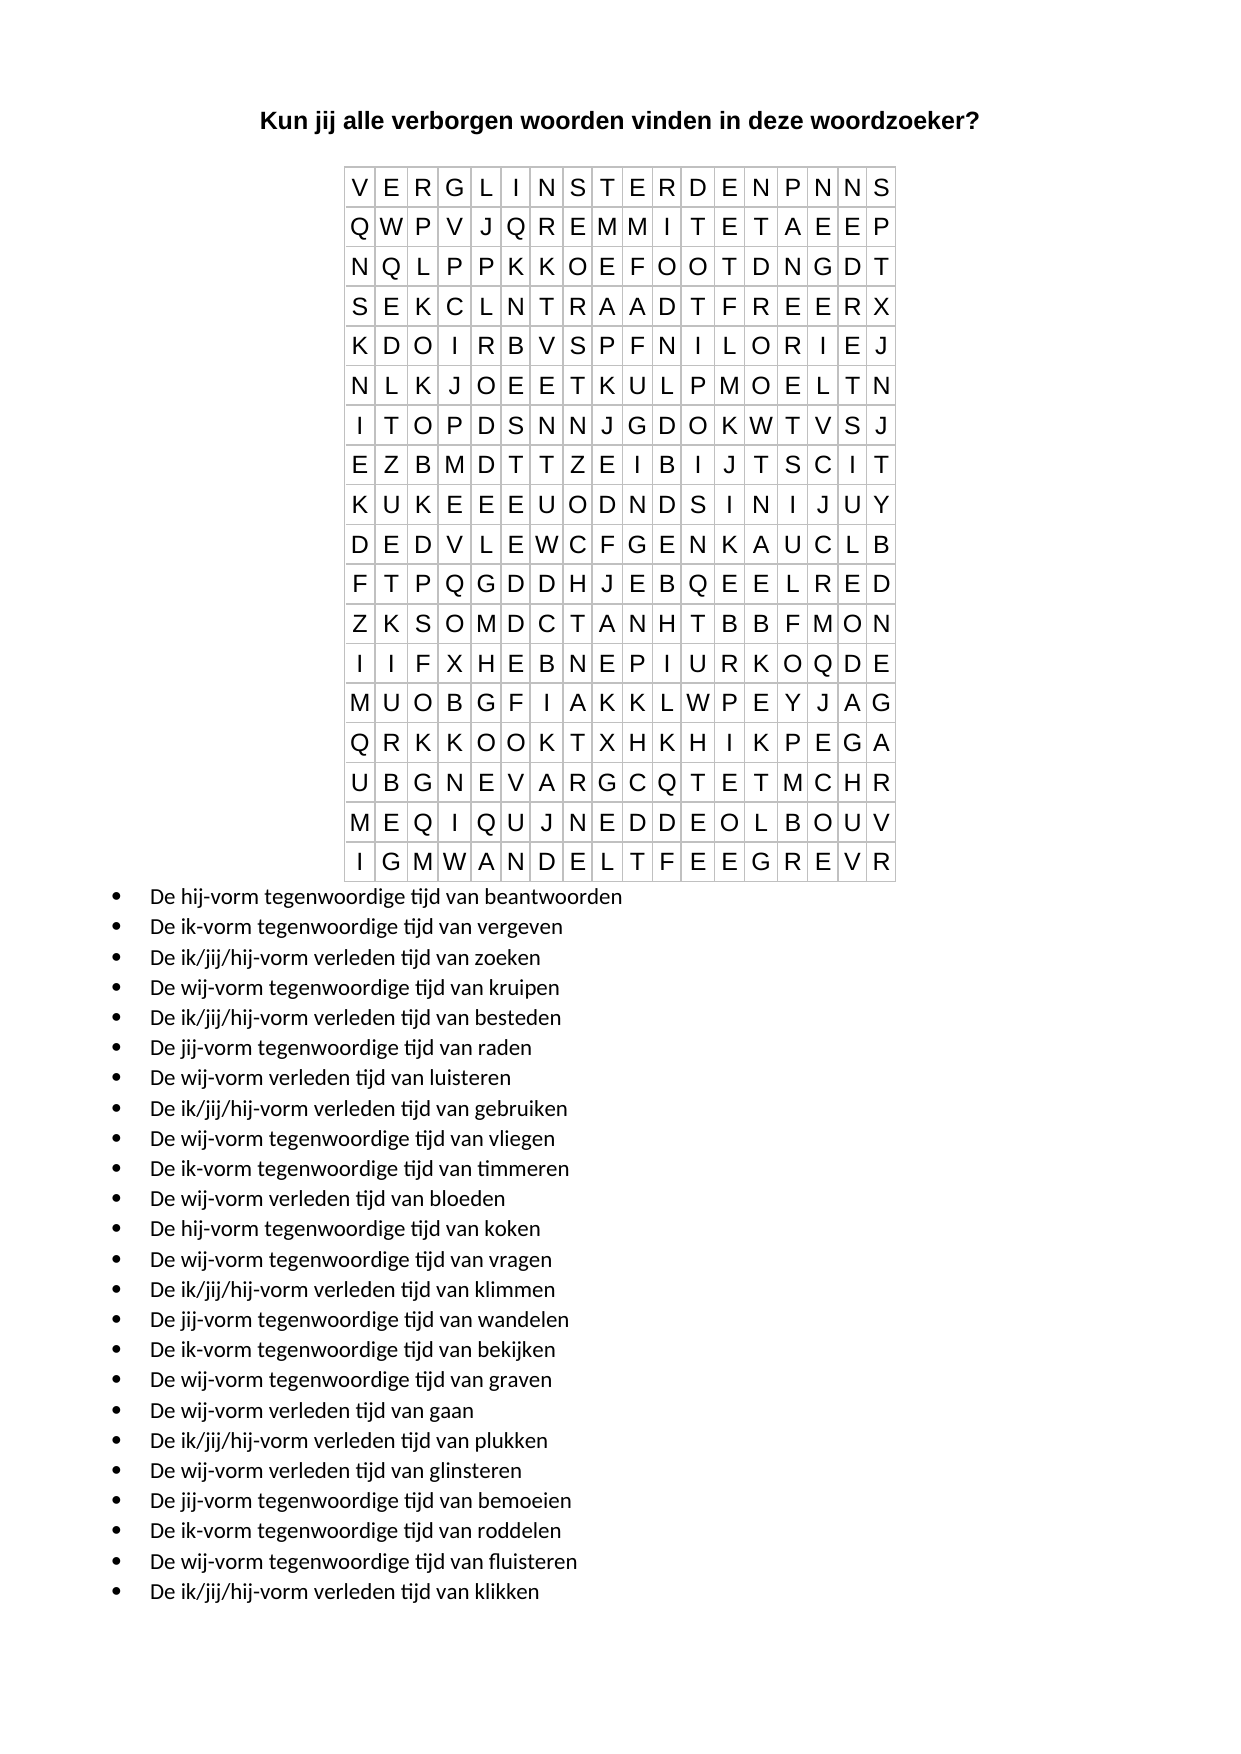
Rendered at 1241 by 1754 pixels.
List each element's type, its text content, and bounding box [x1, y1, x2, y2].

table_cell A [564, 684, 591, 722]
table_cell K [345, 485, 374, 523]
table_cell K [408, 366, 437, 404]
table_cell G [593, 763, 622, 801]
table_cell T [564, 366, 591, 404]
table_cell I [439, 803, 470, 841]
table_cell G [623, 525, 652, 563]
table_cell G [623, 406, 652, 444]
table_cell O [808, 803, 837, 841]
table_cell D [653, 803, 680, 841]
list De wij-vorm tegenwoordige tijd van kruipen [112, 973, 1165, 1001]
table_cell P [472, 247, 500, 285]
table_cell L [472, 287, 500, 325]
table_cell V [439, 525, 470, 563]
table_cell A [623, 287, 652, 325]
table_cell B [439, 684, 470, 722]
table_cell N [623, 605, 652, 642]
table_cell J [531, 803, 562, 841]
table_cell B [778, 803, 807, 841]
table_cell N [502, 287, 529, 325]
table_cell D [653, 485, 680, 523]
list De wij-vorm verleden tijd van gaan [112, 1396, 1165, 1424]
table_cell Q [408, 803, 437, 841]
table_cell E [808, 723, 837, 762]
table_cell C [623, 763, 652, 801]
table_cell F [623, 327, 652, 365]
table_cell E [531, 366, 562, 404]
table_cell D [653, 287, 680, 325]
table_cell E [745, 684, 777, 722]
table_cell T [745, 208, 777, 246]
table_cell M [345, 802, 374, 841]
table_cell R [745, 287, 777, 325]
table_cell O [839, 605, 866, 642]
table_cell X [867, 287, 895, 325]
table_cell H [653, 605, 680, 642]
table_cell G [472, 684, 500, 722]
table_cell A [472, 843, 500, 881]
table_cell K [623, 684, 652, 722]
table_cell E [345, 445, 374, 484]
table_cell K [715, 406, 744, 444]
table_cell N [623, 485, 652, 523]
table_cell B [745, 605, 777, 642]
table_cell I [778, 485, 807, 523]
table_cell V [867, 803, 895, 841]
table_cell J [867, 406, 895, 444]
table_cell U [376, 684, 407, 722]
table_cell V [808, 406, 837, 444]
list De ik-vorm tegenwoordige tijd van bekijken [112, 1335, 1165, 1363]
table_cell K [345, 326, 374, 365]
table_cell E [778, 366, 807, 404]
list De jij-vorm tegenwoordige tijd van raden [112, 1033, 1165, 1061]
table_cell V [531, 327, 562, 365]
table_cell M [623, 208, 652, 246]
list De jij-vorm tegenwoordige tijd van wandelen [112, 1305, 1165, 1333]
table_cell D [345, 525, 374, 563]
table_cell S [408, 605, 437, 642]
table_cell B [408, 446, 437, 484]
table_cell L [376, 366, 407, 404]
table_cell T [682, 287, 714, 325]
table_cell F [715, 287, 744, 325]
table_cell N [653, 327, 680, 365]
table_header V [345, 168, 374, 206]
table_cell T [745, 446, 777, 484]
table_cell D [502, 605, 529, 642]
table_cell J [439, 366, 470, 404]
table_cell R [867, 763, 895, 801]
table_cell L [715, 327, 744, 365]
table_cell A [593, 605, 622, 642]
list De wij-vorm tegenwoordige tijd van graven [112, 1366, 1165, 1393]
table_cell E [715, 843, 744, 881]
table_cell E [472, 485, 500, 523]
table_cell J [808, 684, 837, 722]
table_cell G [745, 843, 777, 881]
table_cell E [502, 366, 529, 404]
table_cell Q [439, 565, 470, 603]
list De ik-vorm tegenwoordige tijd van vergeven [112, 912, 1165, 940]
table_cell K [745, 644, 777, 682]
table_cell I [653, 208, 680, 246]
list De hij-vorm tegenwoordige tijd van koken [112, 1214, 1165, 1242]
table_cell A [778, 208, 807, 246]
table_cell E [682, 803, 714, 841]
table_cell F [345, 564, 374, 603]
table_cell A [745, 525, 777, 563]
table_cell Q [345, 207, 374, 246]
table_cell V [839, 843, 866, 881]
table_cell O [745, 327, 777, 365]
table_header N [531, 168, 562, 206]
table_cell T [682, 208, 714, 246]
table_cell G [376, 843, 407, 881]
table_cell K [376, 605, 407, 642]
table_cell R [472, 327, 500, 365]
table_cell U [682, 644, 714, 682]
table_cell F [408, 644, 437, 682]
table_cell J [472, 208, 500, 246]
table_cell E [682, 843, 714, 881]
table_cell E [593, 247, 622, 285]
table_cell U [502, 803, 529, 841]
table_cell Z [564, 446, 591, 484]
list De ik/jij/hij-vorm verleden tijd van zoeken [112, 943, 1165, 971]
table_cell B [867, 525, 895, 563]
table_cell O [653, 247, 680, 285]
table_cell U [623, 366, 652, 404]
table_cell K [593, 684, 622, 722]
table_cell V [502, 763, 529, 801]
text Kun jij alle verborgen woorden vinden in deze woordzoeker? [106, 106, 1134, 135]
table_cell T [745, 763, 777, 801]
table_header E [623, 168, 652, 206]
table_cell L [593, 843, 622, 881]
table_cell R [564, 763, 591, 801]
table_header D [682, 168, 714, 206]
table_cell R [564, 287, 591, 325]
table_cell T [376, 406, 407, 444]
table_cell N [502, 843, 529, 881]
table_cell O [439, 605, 470, 642]
list De ik/jij/hij-vorm verleden tijd van klikken [112, 1577, 1165, 1605]
table_cell P [682, 366, 714, 404]
table_cell R [531, 208, 562, 246]
table_cell D [502, 565, 529, 603]
table_cell T [867, 446, 895, 484]
table_cell N [564, 644, 591, 682]
table_cell D [745, 247, 777, 285]
table_cell L [808, 366, 837, 404]
table_cell D [839, 247, 866, 285]
table_cell U [778, 525, 807, 563]
table_cell Q [502, 208, 529, 246]
table_cell I [715, 723, 744, 762]
table_cell W [439, 843, 470, 881]
table_cell D [593, 485, 622, 523]
table_cell E [439, 485, 470, 523]
table_header G [439, 168, 470, 206]
table_cell H [839, 763, 866, 801]
table_header P [778, 168, 807, 206]
table_cell H [682, 723, 714, 762]
table_cell J [593, 565, 622, 603]
table_cell W [682, 684, 714, 722]
table_cell E [745, 565, 777, 603]
table_cell U [376, 485, 407, 523]
table_cell L [745, 803, 777, 841]
table_cell N [564, 406, 591, 444]
table_cell L [408, 247, 437, 285]
table_cell W [745, 406, 777, 444]
table_cell R [376, 723, 407, 762]
table_cell P [408, 565, 437, 603]
table_cell P [439, 247, 470, 285]
table_cell S [778, 446, 807, 484]
table_cell C [808, 763, 837, 801]
table_cell E [715, 565, 744, 603]
table_cell B [376, 763, 407, 801]
table_cell G [472, 565, 500, 603]
table_cell O [778, 644, 807, 682]
table_cell L [472, 525, 500, 563]
table_cell T [502, 446, 529, 484]
table_cell T [564, 723, 591, 762]
list De wij-vorm verleden tijd van glinsteren [112, 1456, 1165, 1484]
table_cell S [839, 406, 866, 444]
table_cell P [623, 644, 652, 682]
list De wij-vorm verleden tijd van bloeden [112, 1184, 1165, 1212]
table_cell H [472, 644, 500, 682]
table_cell T [682, 763, 714, 801]
list De wij-vorm tegenwoordige tijd van vragen [112, 1245, 1165, 1273]
table_cell E [623, 565, 652, 603]
table_cell I [653, 644, 680, 682]
table_cell E [593, 803, 622, 841]
table_cell A [593, 287, 622, 325]
table_cell P [593, 327, 622, 365]
table_cell P [715, 684, 744, 722]
table_cell R [808, 565, 837, 603]
table_cell E [593, 644, 622, 682]
table_cell K [593, 366, 622, 404]
table_cell J [593, 406, 622, 444]
table_cell K [502, 247, 529, 285]
table_cell D [531, 565, 562, 603]
table_cell L [653, 366, 680, 404]
table_cell Q [653, 763, 680, 801]
table_cell F [593, 525, 622, 563]
table_cell H [623, 723, 652, 762]
table_cell N [345, 366, 374, 404]
table_cell O [564, 247, 591, 285]
table_cell P [778, 723, 807, 762]
table_cell N [682, 525, 714, 563]
table_cell O [715, 803, 744, 841]
table_cell O [408, 406, 437, 444]
table_cell M [778, 763, 807, 801]
table_cell B [531, 644, 562, 682]
table_header N [808, 168, 837, 206]
table_cell Y [778, 684, 807, 722]
table_cell O [682, 406, 714, 444]
table_cell M [345, 683, 374, 722]
table_cell K [408, 723, 437, 762]
table_cell R [778, 843, 807, 881]
table_cell Q [472, 803, 500, 841]
table_cell T [531, 287, 562, 325]
table_cell M [593, 208, 622, 246]
table_cell S [682, 485, 714, 523]
table_cell H [564, 565, 591, 603]
table_cell P [408, 208, 437, 246]
table_cell M [472, 605, 500, 642]
table_cell E [564, 208, 591, 246]
table_cell I [808, 327, 837, 365]
table_cell G [808, 247, 837, 285]
table_cell S [345, 286, 374, 325]
table_cell M [439, 446, 470, 484]
table_cell P [867, 208, 895, 246]
table_cell A [531, 763, 562, 801]
table_cell I [345, 405, 374, 444]
table_cell G [867, 684, 895, 722]
table_cell C [808, 446, 837, 484]
table_cell K [745, 723, 777, 762]
table_cell D [623, 803, 652, 841]
table_cell I [839, 446, 866, 484]
table_cell E [839, 208, 866, 246]
table_cell D [376, 327, 407, 365]
table_cell J [715, 446, 744, 484]
table_cell Z [345, 604, 374, 642]
table_cell M [408, 843, 437, 881]
table_cell K [531, 247, 562, 285]
table_cell E [564, 843, 591, 881]
table_cell D [531, 843, 562, 881]
table_cell K [715, 525, 744, 563]
table_cell A [839, 684, 866, 722]
table_cell G [408, 763, 437, 801]
table_cell E [376, 525, 407, 563]
table_cell U [531, 485, 562, 523]
table_cell U [345, 763, 374, 801]
table_cell A [867, 723, 895, 762]
table_cell E [593, 446, 622, 484]
table_cell Z [376, 446, 407, 484]
table_cell D [839, 644, 866, 682]
table_cell E [376, 287, 407, 325]
table_cell K [408, 485, 437, 523]
table_cell U [839, 485, 866, 523]
table_cell E [808, 843, 837, 881]
table_cell O [472, 723, 500, 762]
table_cell T [715, 247, 744, 285]
table_cell B [653, 446, 680, 484]
table_cell O [408, 684, 437, 722]
table_cell F [653, 843, 680, 881]
table_cell M [808, 605, 837, 642]
table_cell T [623, 843, 652, 881]
table_cell L [839, 525, 866, 563]
table_cell E [839, 327, 866, 365]
table_cell E [808, 208, 837, 246]
table_cell R [778, 327, 807, 365]
table_cell I [531, 684, 562, 722]
table_cell W [531, 525, 562, 563]
list De ik/jij/hij-vorm verleden tijd van plukken [112, 1426, 1165, 1454]
table_cell K [408, 287, 437, 325]
table_header E [376, 168, 407, 206]
table_cell N [745, 485, 777, 523]
table_cell T [867, 247, 895, 285]
table_cell E [653, 525, 680, 563]
table_header I [502, 168, 529, 206]
table_cell N [345, 247, 374, 285]
table_cell E [778, 287, 807, 325]
table_cell B [715, 605, 744, 642]
table_cell C [808, 525, 837, 563]
table_cell E [502, 525, 529, 563]
table_cell X [593, 723, 622, 762]
table_cell R [867, 843, 895, 881]
table_cell S [502, 406, 529, 444]
table_cell E [472, 763, 500, 801]
table_cell B [502, 327, 529, 365]
list De wij-vorm verleden tijd van luisteren [112, 1063, 1165, 1091]
table_cell Q [345, 723, 374, 762]
list De ik/jij/hij-vorm verleden tijd van gebruiken [112, 1094, 1165, 1122]
table_cell E [502, 644, 529, 682]
table_cell E [839, 565, 866, 603]
table_header L [472, 168, 500, 206]
list De wij-vorm tegenwoordige tijd van fluisteren [112, 1547, 1165, 1575]
table_cell I [376, 644, 407, 682]
table_cell D [472, 406, 500, 444]
list De wij-vorm tegenwoordige tijd van vliegen [112, 1124, 1165, 1152]
table_cell E [715, 208, 744, 246]
table_cell K [653, 723, 680, 762]
table_cell M [715, 366, 744, 404]
table_cell V [439, 208, 470, 246]
table_cell I [623, 446, 652, 484]
table_cell I [439, 327, 470, 365]
table_cell C [531, 605, 562, 642]
table_header R [653, 168, 680, 206]
table_cell I [682, 327, 714, 365]
table_cell Q [376, 247, 407, 285]
table_cell E [867, 644, 895, 682]
list De jij-vorm tegenwoordige tijd van bemoeien [112, 1486, 1165, 1514]
table_cell I [345, 842, 374, 881]
table_cell C [564, 525, 591, 563]
table_cell T [531, 446, 562, 484]
list De hij-vorm tegenwoordige tijd van beantwoorden [112, 882, 1165, 910]
table_header T [593, 168, 622, 206]
table_cell O [682, 247, 714, 285]
table_cell F [502, 684, 529, 722]
list De ik/jij/hij-vorm verleden tijd van besteden [112, 1003, 1165, 1031]
table_cell N [867, 605, 895, 642]
table_cell Q [808, 644, 837, 682]
table_cell E [376, 803, 407, 841]
table_cell K [439, 723, 470, 762]
table_cell S [564, 327, 591, 365]
table_cell J [808, 485, 837, 523]
table_header R [408, 168, 437, 206]
table_header E [715, 168, 744, 206]
table_cell T [778, 406, 807, 444]
table_cell O [745, 366, 777, 404]
table_cell W [376, 208, 407, 246]
table_cell O [408, 327, 437, 365]
table_cell L [653, 684, 680, 722]
table_cell N [439, 763, 470, 801]
table_cell D [408, 525, 437, 563]
table_cell R [839, 287, 866, 325]
table_cell F [623, 247, 652, 285]
table_cell T [376, 565, 407, 603]
table_header N [745, 168, 777, 206]
table_header S [867, 168, 895, 206]
table_cell J [867, 327, 895, 365]
table_cell O [472, 366, 500, 404]
table_cell L [778, 565, 807, 603]
table_header N [839, 168, 866, 206]
table_cell Y [867, 485, 895, 523]
table_cell I [715, 485, 744, 523]
table_cell O [502, 723, 529, 762]
list De ik-vorm tegenwoordige tijd van roddelen [112, 1517, 1165, 1544]
table_cell K [531, 723, 562, 762]
table_cell P [439, 406, 470, 444]
table_cell N [867, 366, 895, 404]
table_cell E [715, 763, 744, 801]
table_cell E [808, 287, 837, 325]
table_cell O [564, 485, 591, 523]
table_cell N [531, 406, 562, 444]
table_cell I [682, 446, 714, 484]
table_cell N [564, 803, 591, 841]
table_cell E [502, 485, 529, 523]
list De ik-vorm tegenwoordige tijd van timmeren [112, 1154, 1165, 1182]
table_cell I [345, 644, 374, 682]
table_cell G [839, 723, 866, 762]
table_cell D [472, 446, 500, 484]
table_cell Q [682, 565, 714, 603]
table_cell D [867, 565, 895, 603]
table_cell X [439, 644, 470, 682]
table_cell N [778, 247, 807, 285]
table_cell F [778, 605, 807, 642]
table_cell U [839, 803, 866, 841]
table_header S [564, 168, 591, 206]
table_cell C [439, 287, 470, 325]
table_cell T [564, 605, 591, 642]
table_cell T [682, 605, 714, 642]
table_cell R [715, 644, 744, 682]
table_cell T [839, 366, 866, 404]
list De ik/jij/hij-vorm verleden tijd van klimmen [112, 1275, 1165, 1303]
table_cell B [653, 565, 680, 603]
table_cell D [653, 406, 680, 444]
